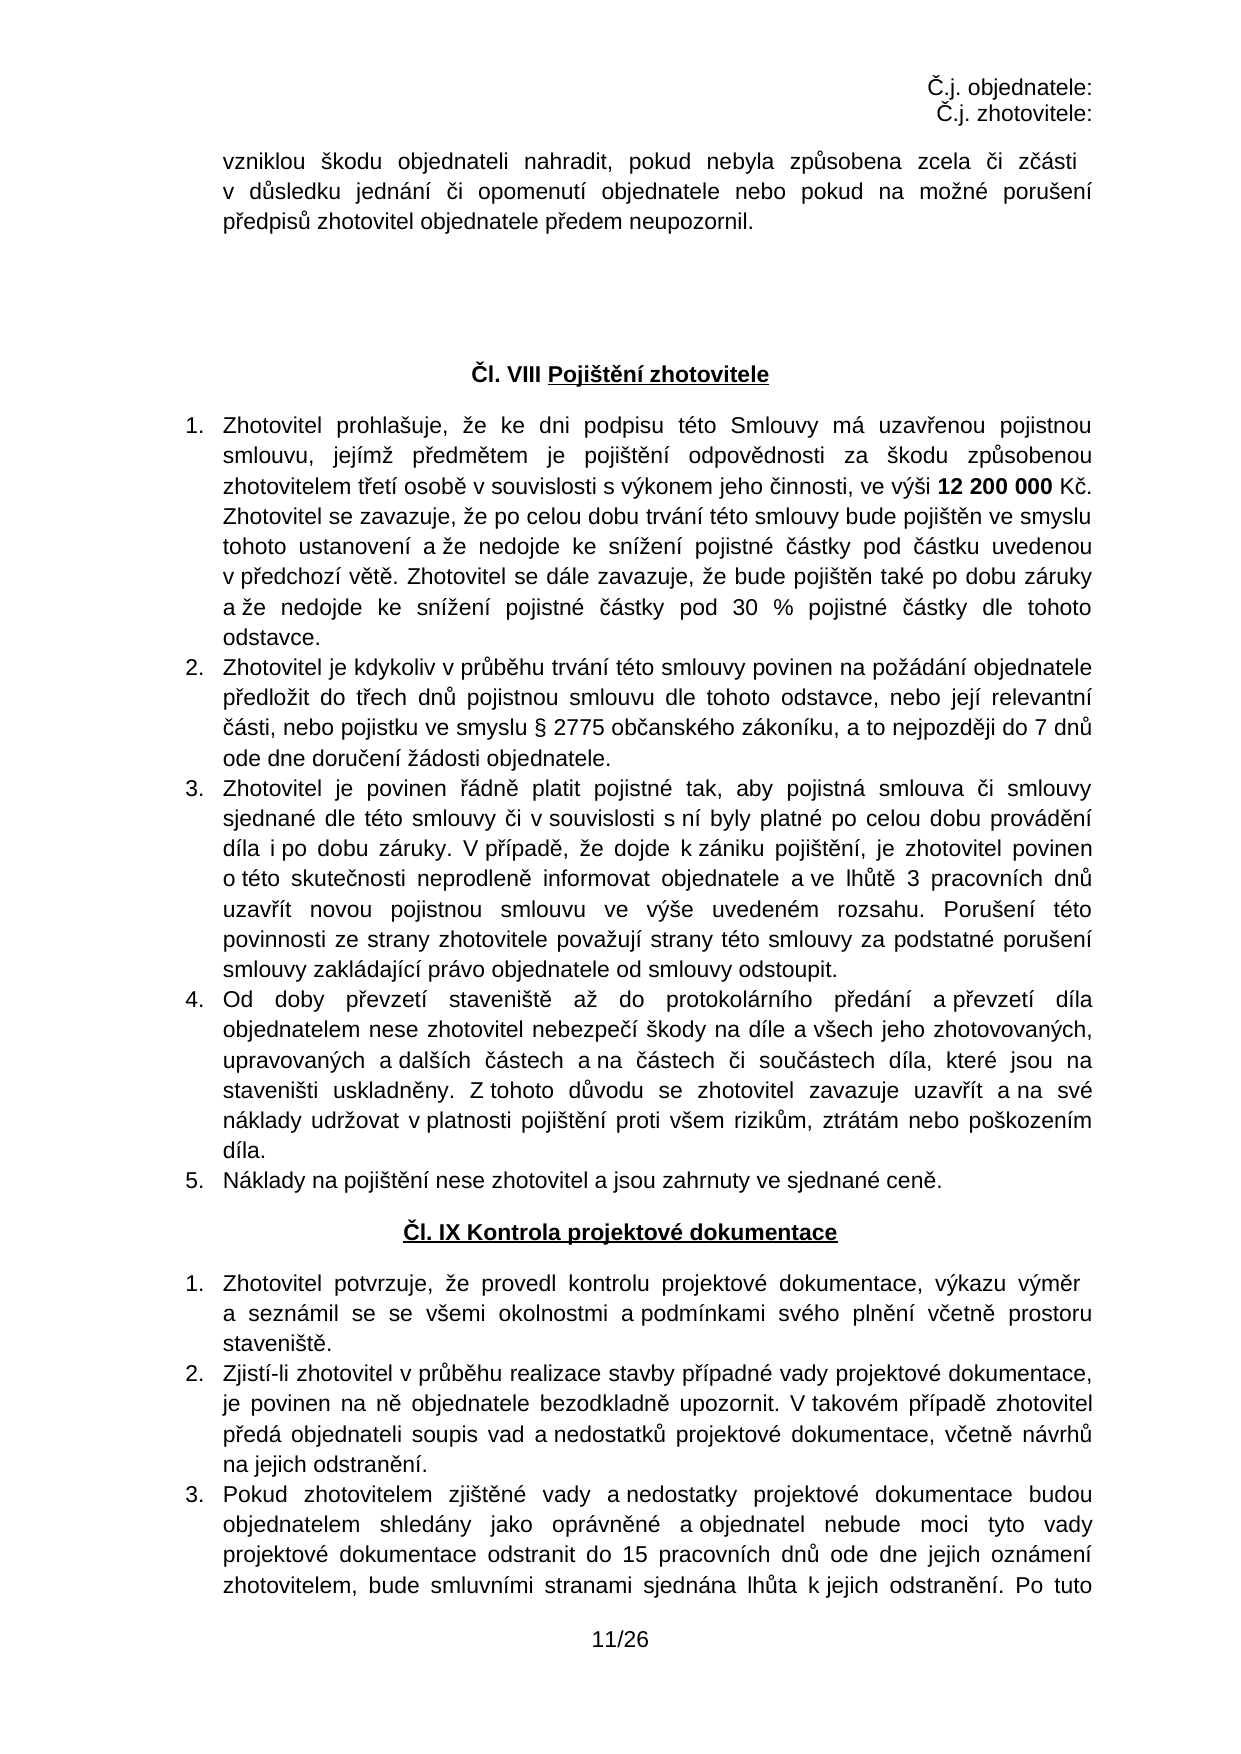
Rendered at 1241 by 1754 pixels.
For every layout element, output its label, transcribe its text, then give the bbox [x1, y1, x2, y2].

text Čl. VIII Pojištění zhotovitele [148, 361, 1093, 387]
list Zhotovitel prohlašuje, že ke dni podpisu této Smlouvy má uzavřenou pojistnou smlouvu, jejímž předmětem je pojištění odpovědnosti za škodu způsobenou zhotovitelem třetí osobě v souvislosti s výkonem jeho činnosti, ve výši 12 200 000 Kč. Zhotovitel se zavazuje, že po celou dobu trvání této smlouvy bude pojištěn ve smyslu tohoto ustanovení a že nedojde ke snížení pojistné částky pod částku uvedenou v předchozí větě. Zhotovitel se dále zavazuje, že bude pojištěn také po dobu záruky a že nedojde ke snížení pojistné částky pod 30 % pojistné částky dle tohoto odstavce. [185, 412, 1093, 650]
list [185, 148, 1093, 234]
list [185, 1481, 1093, 1598]
list Od doby převzetí staveniště až do protokolárního předání a převzetí díla objednatelem nese zhotovitel nebezpečí škody na díle a všech jeho zhotovovaných, upravovaných a dalších částech a na částech či součástech díla, které jsou na staveništi uskladněny. Z tohoto důvodu se zhotovitel zavazuje uzavřít a na své náklady udržovat v platnosti pojištění proti všem rizikům, ztrátám nebo poškozením díla. [185, 986, 1093, 1163]
list Zhotovitel je povinen řádně platit pojistné tak, aby pojistná smlouva či smlouvy sjednané dle této smlouvy či v souvislosti s ní byly platné po celou dobu provádění díla i po dobu záruky. V případě, že dojde k zániku pojištění, je zhotovitel povinen o této skutečnosti neprodleně informovat objednatele a ve lhůtě 3 pracovních dnů uzavřít novou pojistnou smlouvu ve výše uvedeném rozsahu. Porušení této povinnosti ze strany zhotovitele považují strany této smlouvy za podstatné porušení smlouvy zakládající právo objednatele od smlouvy odstoupit. [185, 775, 1093, 982]
list Zhotovitel potvrzuje, že provedl kontrolu projektové dokumentace, výkazu výměr a seznámil se se všemi okolnostmi a podmínkami svého plnění včetně prostoru staveniště. [185, 1269, 1093, 1356]
list Zjistí-li zhotovitel v průběhu realizace stavby případné vady projektové dokumentace, je povinen na ně objednatele bezodkladně upozornit. V takovém případě zhotovitel předá objednateli soupis vad a nedostatků projektové dokumentace, včetně návrhů na jejich odstranění. [185, 1360, 1093, 1477]
list Zhotovitel je kdykoliv v průběhu trvání této smlouvy povinen na požádání objednatele předložit do třech dnů pojistnou smlouvu dle tohoto odstavce, nebo její relevantní části, nebo pojistku ve smyslu § 2775 občanského zákoníku, a to nejpozději do 7 dnů ode dne doručení žádosti objednatele. [185, 654, 1093, 771]
text Čl. IX Kontrola projektové dokumentace [148, 1218, 1093, 1245]
list Náklady na pojištění nese zhotovitel a jsou zahrnuty ve sjednané ceně. [185, 1167, 1093, 1194]
